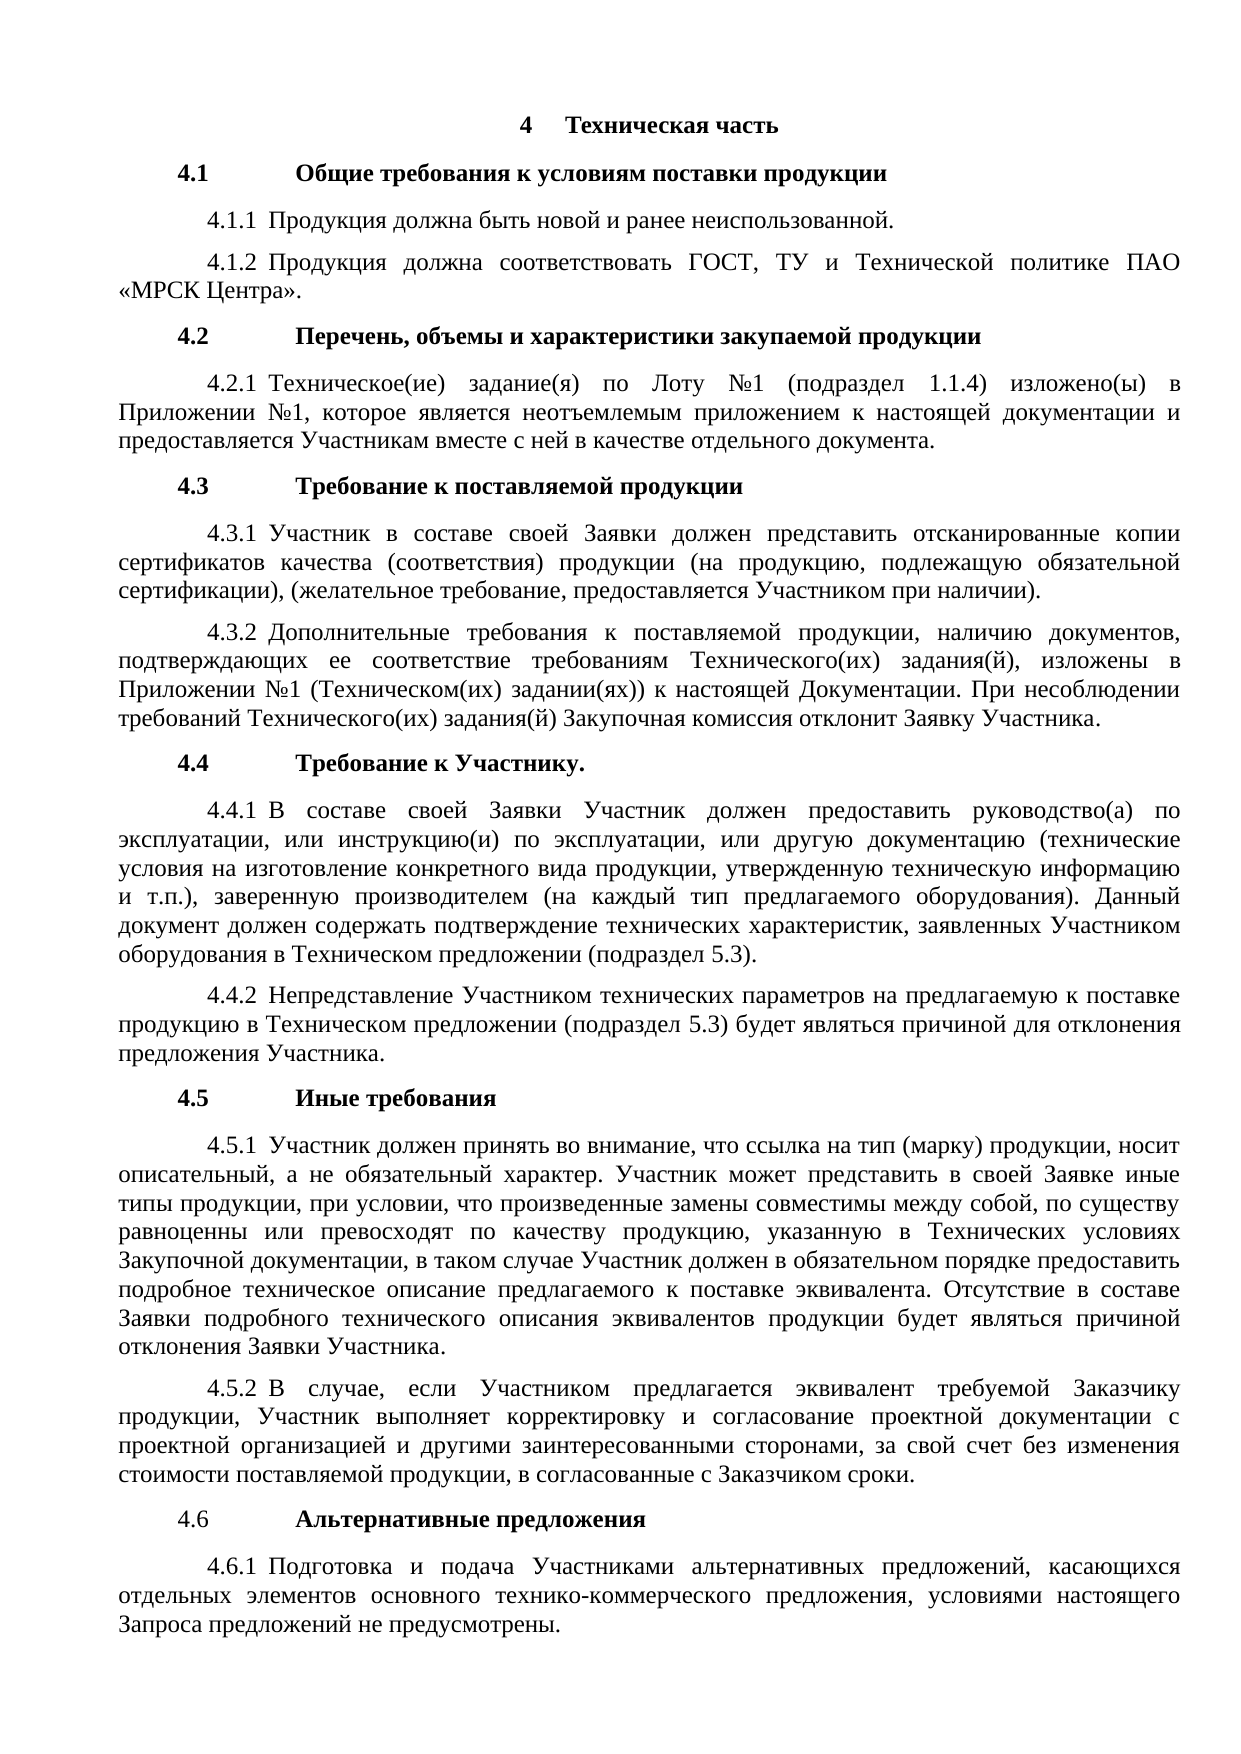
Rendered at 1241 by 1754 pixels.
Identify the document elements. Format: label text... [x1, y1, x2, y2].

subtitle Подготовка и подача Участниками альтернативных предложений, касающихся отдельных элементов основного технико-коммерческого предложения, условиями настоящего Запроса предложений не предусмотрены. [118, 1551, 1181, 1637]
subtitle Непредставление Участником технических параметров на предлагаемую к поставке продукцию в Техническом предложении (подраздел 5.3) будет являться причиной для отклонения предложения Участника. [118, 980, 1181, 1066]
subtitle Продукция должна соответствовать ГОСТ, ТУ и Технической политике ПАО «МРСК Центра». [118, 247, 1181, 304]
subtitle Дополнительные требования к поставляемой продукции, наличию документов, подтверждающих ее соответствие требованиям Технического(их) задания(й), изложены в Приложении №1 (Техническом(их) задании(ях)) к настоящей Документации. При несоблюдении требований Технического(их) задания(й) Закупочная комиссия отклонит Заявку Участника. [118, 617, 1181, 732]
subtitle Техническое(ие) задание(я) по Лоту №1 (подраздел 1.1.4) изложено(ы) в Приложении №1, которое является неотъемлемым приложением к настоящей документации и предоставляется Участникам вместе с ней в качестве отдельного документа. [118, 368, 1181, 454]
subtitle В случае, если Участником предлагается эквивалент требуемой Заказчику продукции, Участник выполняет корректировку и согласование проектной документации с проектной организацией и другими заинтересованными сторонами, за свой счет без изменения стоимости поставляемой продукции, в согласованные с Заказчиком сроки. [118, 1373, 1181, 1488]
subtitle Альтернативные предложения [177, 1504, 1181, 1533]
subtitle Требование к поставляемой продукции [177, 471, 1181, 499]
subtitle Перечень, объемы и характеристики закупаемой продукции [177, 321, 1181, 350]
subtitle Участник в составе своей Заявки должен представить отсканированные копии сертификатов качества (соответствия) продукции (на продукцию, подлежащую обязательной сертификации), (желательное требование, предоставляется Участником при наличии). [118, 518, 1181, 604]
subtitle В составе своей Заявки Участник должен предоставить руководство(а) по эксплуатации, или инструкцию(и) по эксплуатации, или другую документацию (технические условия на изготовление конкретного вида продукции, утвержденную техническую информацию и т.п.), заверенную производителем (на каждый тип предлагаемого оборудования). Данный документ должен содержать подтверждение технических характеристик, заявленных Участником оборудования в Техническом предложении (подраздел 5.3). [118, 795, 1181, 968]
subtitle Иные требования [177, 1083, 1181, 1112]
subtitle Участник должен принять во внимание, что ссылка на тип (марку) продукции, носит описательный, а не обязательный характер. Участник может представить в своей Заявке иные типы продукции, при условии, что произведенные замены совместимы между собой, по существу равноценны или превосходят по качеству продукцию, указанную в Технических условиях Закупочной документации, в таком случае Участник должен в обязательном порядке предоставить подробное техническое описание предлагаемого к поставке эквивалента. Отсутствие в составе Заявки подробного технического описания эквивалентов продукции будет являться причиной отклонения Заявки Участника. [118, 1130, 1181, 1360]
subtitle Техническая часть [117, 110, 1181, 139]
subtitle Общие требования к условиям поставки продукции [177, 158, 1181, 187]
subtitle Требование к Участнику. [177, 748, 1181, 777]
subtitle Продукция должна быть новой и ранее неиспользованной. [118, 206, 1181, 234]
